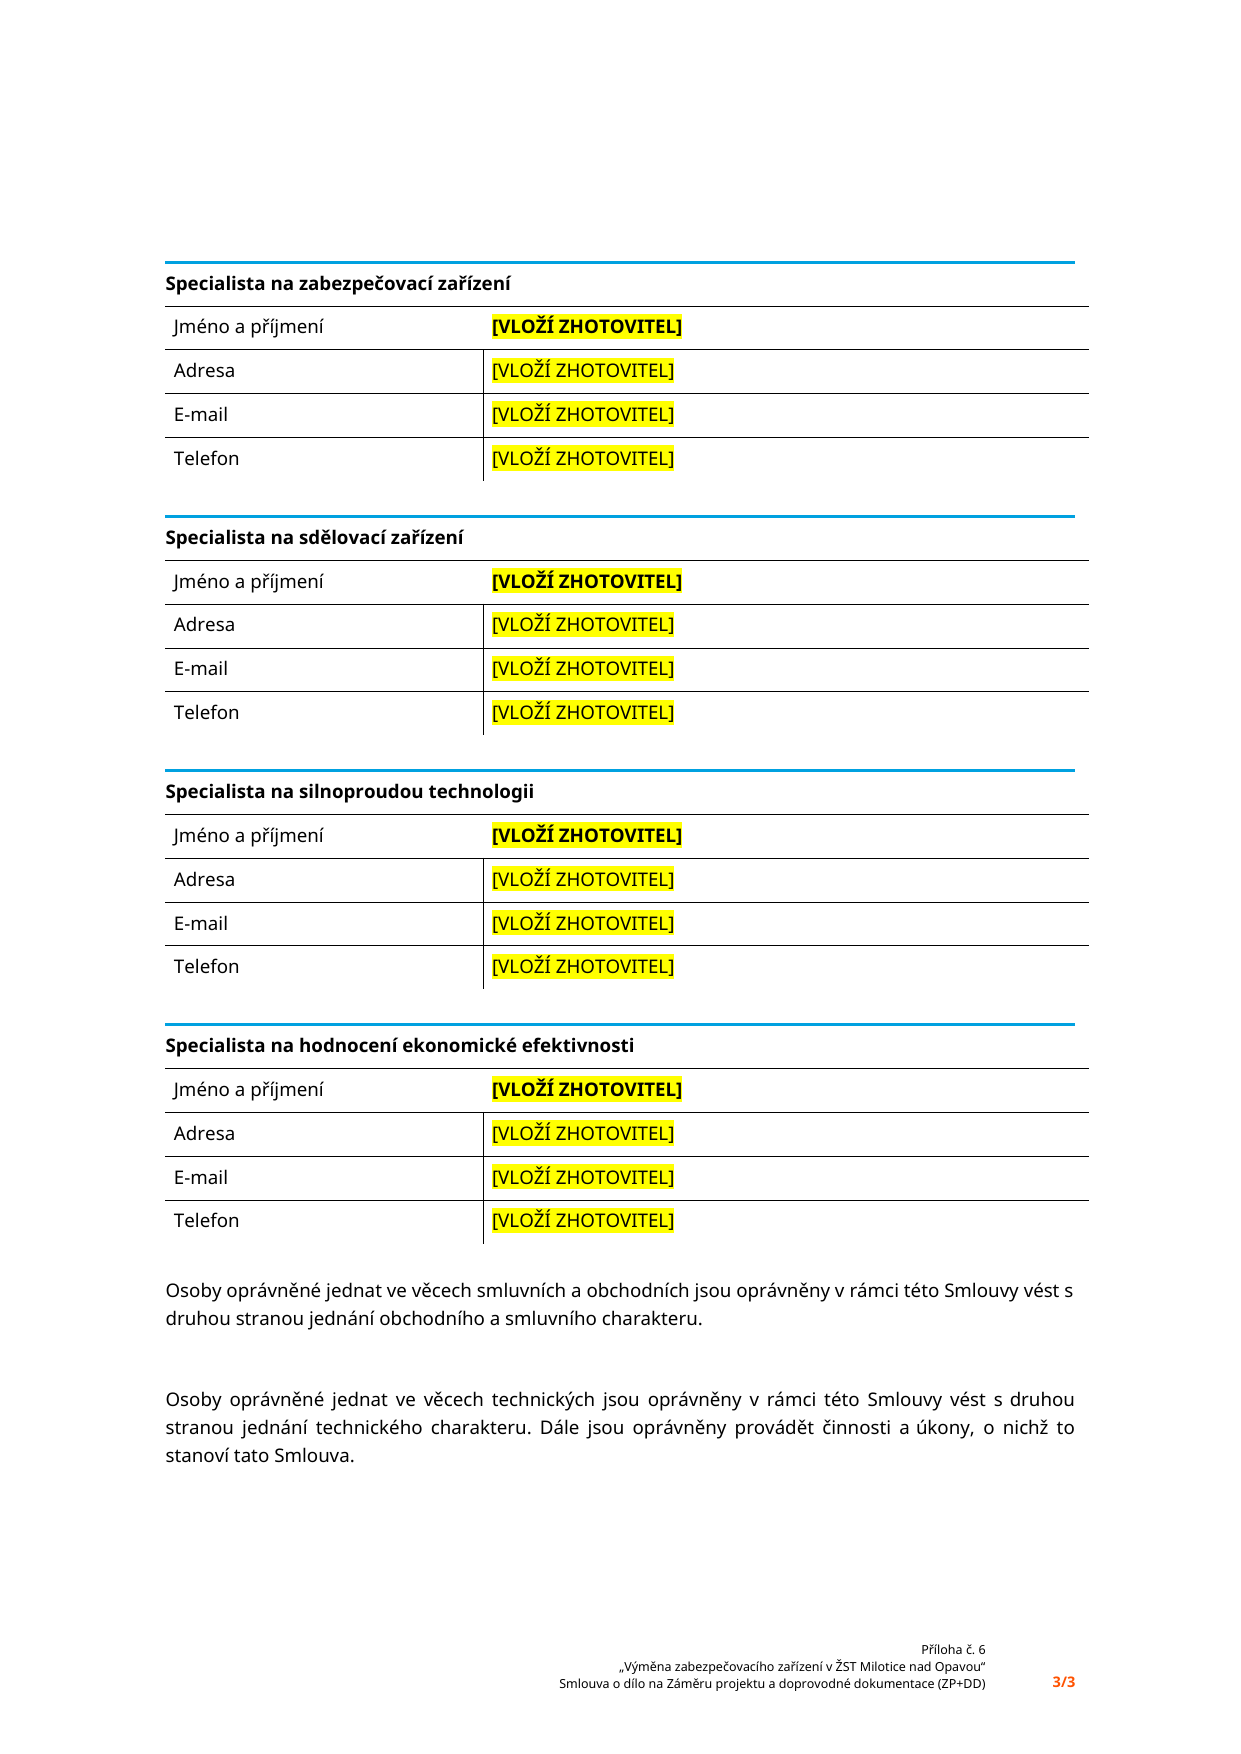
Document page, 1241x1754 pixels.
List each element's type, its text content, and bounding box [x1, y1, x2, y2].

table_cell Adresa [165, 350, 483, 393]
table_header Jméno a příjmení [165, 307, 484, 349]
table_cell [VLOŽÍ ZHOTOVITEL] [484, 605, 1089, 647]
table_cell Adresa [165, 1113, 483, 1156]
table_cell E-mail [165, 394, 483, 437]
table_cell [VLOŽÍ ZHOTOVITEL] [484, 1157, 1089, 1199]
table_header [VLOŽÍ ZHOTOVITEL] [484, 307, 1089, 349]
table_cell E-mail [165, 1157, 483, 1199]
table_cell Telefon [165, 692, 483, 735]
table_header Jméno a příjmení [165, 1069, 484, 1112]
table_header Jméno a příjmení [165, 561, 484, 603]
table_cell [VLOŽÍ ZHOTOVITEL] [484, 394, 1089, 437]
table_header [VLOŽÍ ZHOTOVITEL] [484, 815, 1089, 858]
text Osoby oprávněné jednat ve věcech smluvních a obchodních jsou oprávněny v rámci této Smlouvy vést s druhou stranou jednání obchodního a smluvního charakteru. [165, 1277, 1075, 1331]
table_header [VLOŽÍ ZHOTOVITEL] [484, 1069, 1089, 1112]
table_cell Adresa [165, 859, 483, 902]
text Specialista na hodnocení ekonomické efektivnosti [165, 1026, 1075, 1058]
table_cell [VLOŽÍ ZHOTOVITEL] [484, 692, 1089, 735]
table_cell [VLOŽÍ ZHOTOVITEL] [484, 859, 1089, 902]
table_cell [VLOŽÍ ZHOTOVITEL] [484, 1113, 1089, 1156]
table_cell Telefon [165, 1201, 483, 1243]
table_header [VLOŽÍ ZHOTOVITEL] [484, 561, 1089, 603]
table_cell [VLOŽÍ ZHOTOVITEL] [484, 649, 1089, 691]
table_cell [VLOŽÍ ZHOTOVITEL] [484, 350, 1089, 393]
table_cell E-mail [165, 903, 483, 945]
text Specialista na sdělovací zařízení [165, 518, 1075, 550]
table_cell [VLOŽÍ ZHOTOVITEL] [484, 1201, 1089, 1243]
table_cell Telefon [165, 946, 483, 989]
table_cell E-mail [165, 649, 483, 691]
table_cell [VLOŽÍ ZHOTOVITEL] [484, 438, 1089, 481]
table_cell Adresa [165, 605, 483, 647]
table_header Jméno a příjmení [165, 815, 484, 858]
table_cell [VLOŽÍ ZHOTOVITEL] [484, 903, 1089, 945]
table_cell Telefon [165, 438, 483, 481]
text Osoby oprávněné jednat ve věcech technických jsou oprávněny v rámci této Smlouvy vést s druhou stranou jednání technického charakteru. Dále jsou oprávněny provádět činnosti a úkony, o nichž to stanoví tato Smlouva. [165, 1386, 1075, 1468]
table_cell [VLOŽÍ ZHOTOVITEL] [484, 946, 1089, 989]
text Specialista na silnoproudou technologii [165, 772, 1075, 804]
text Specialista na zabezpečovací zařízení [165, 264, 1075, 296]
